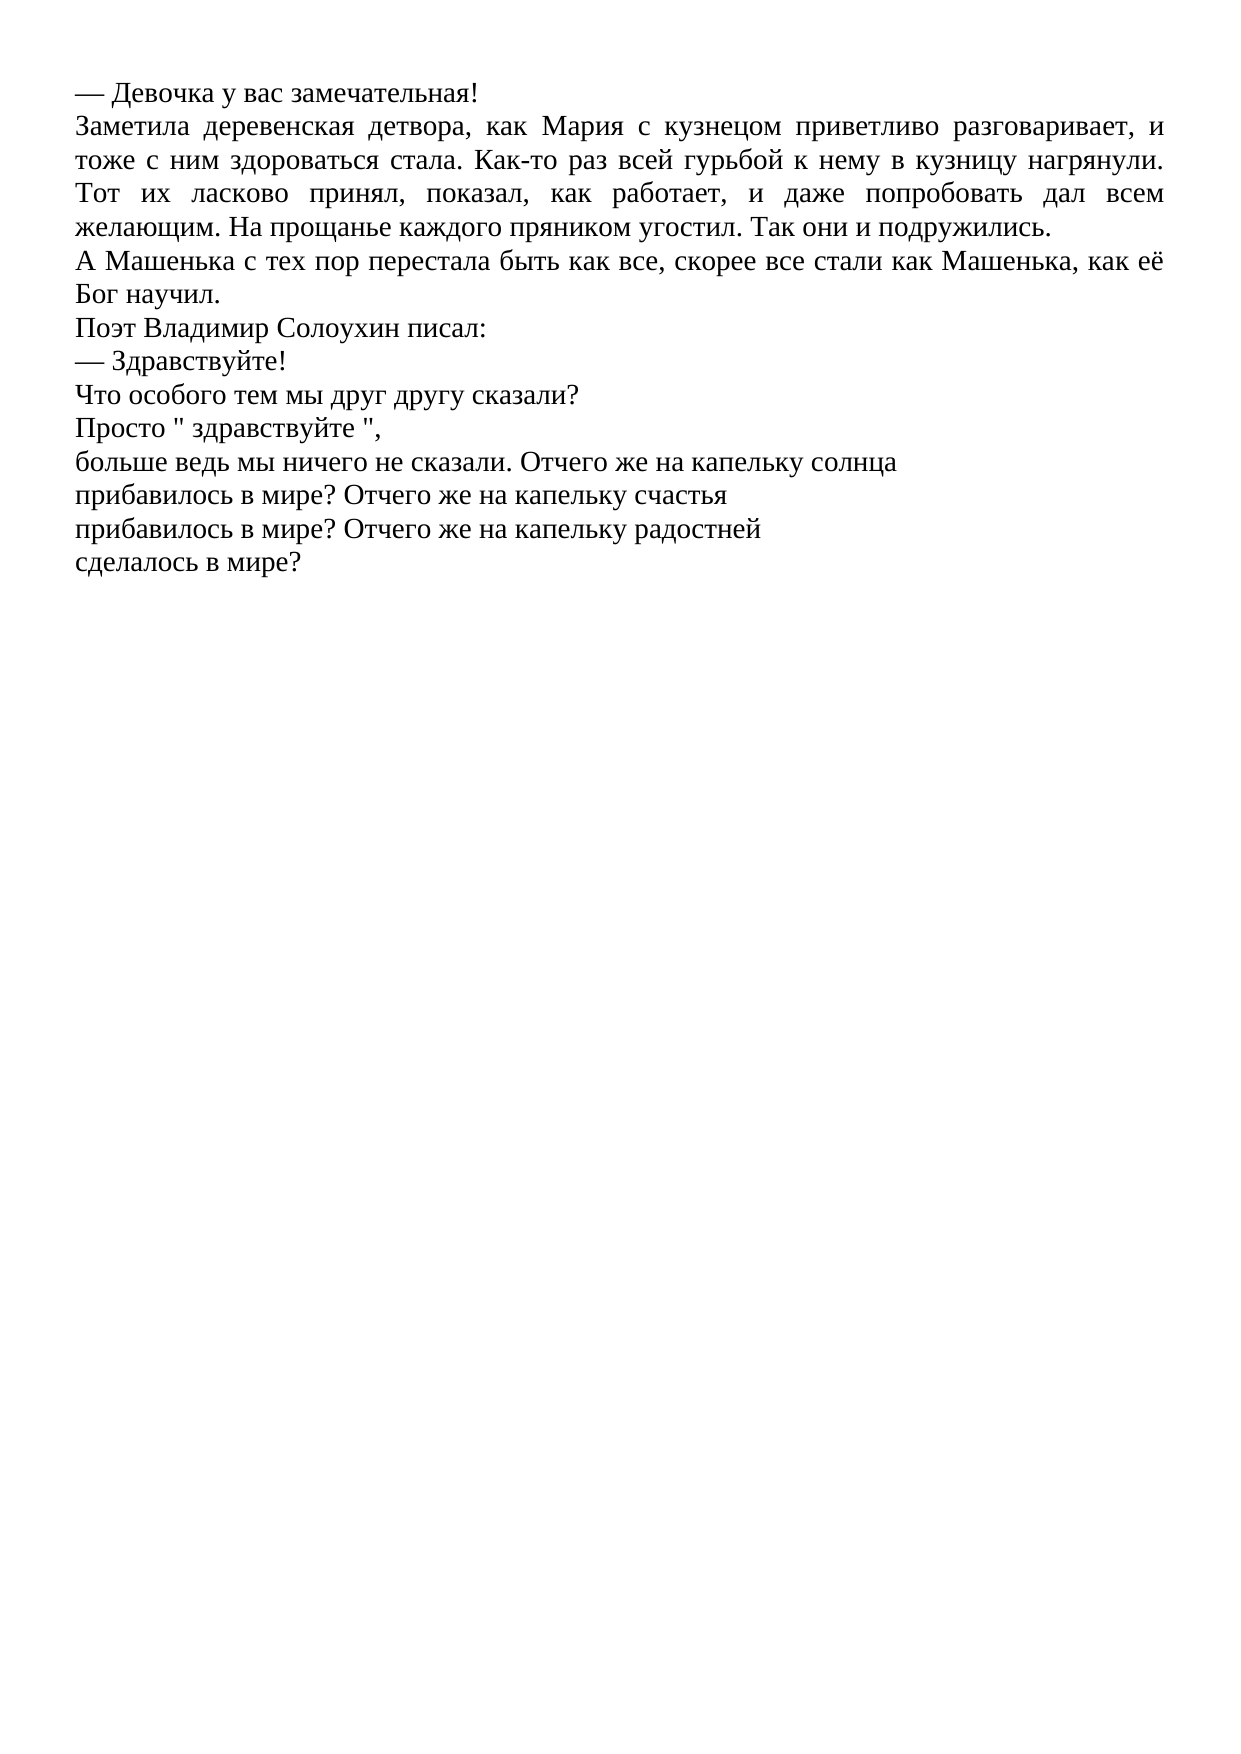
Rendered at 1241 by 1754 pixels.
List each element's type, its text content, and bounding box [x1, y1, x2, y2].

text А Машенька с тех пор перестала быть как все, скорее все стали как Машенька, как её Бог научил. [75, 243, 1165, 310]
text прибавилось в мире? Отчего же на капельку радостней [75, 511, 1165, 544]
text — Девочка у вас замечательная! [75, 75, 1165, 108]
text больше ведь мы ничего не сказали. Отчего же на капельку солнца [75, 444, 1165, 477]
text Заметила деревенская детвора, как Maрия с кузнецом приветливо разговаривает, и тоже с ним здороваться стала. Как-то раз всей гурьбой к нему в кузницу нагрянули. Тот их ласково принял, показал, как работает, и даже попробовать дал всем желающим. На прощанье каждого пряником угостил. Так они и подружились. [75, 108, 1165, 243]
text прибавилось в мире? Отчего же на капельку счастья [75, 477, 1165, 511]
text — Здравствуйте! [75, 343, 1165, 377]
text сделалось в мире? [75, 544, 1165, 578]
text Что особого тем мы друг другу сказали? [75, 377, 1165, 410]
text Просто " здравствуйте ", [75, 410, 1165, 444]
text Поэт Владимир Солоухин писал: [75, 310, 1165, 343]
